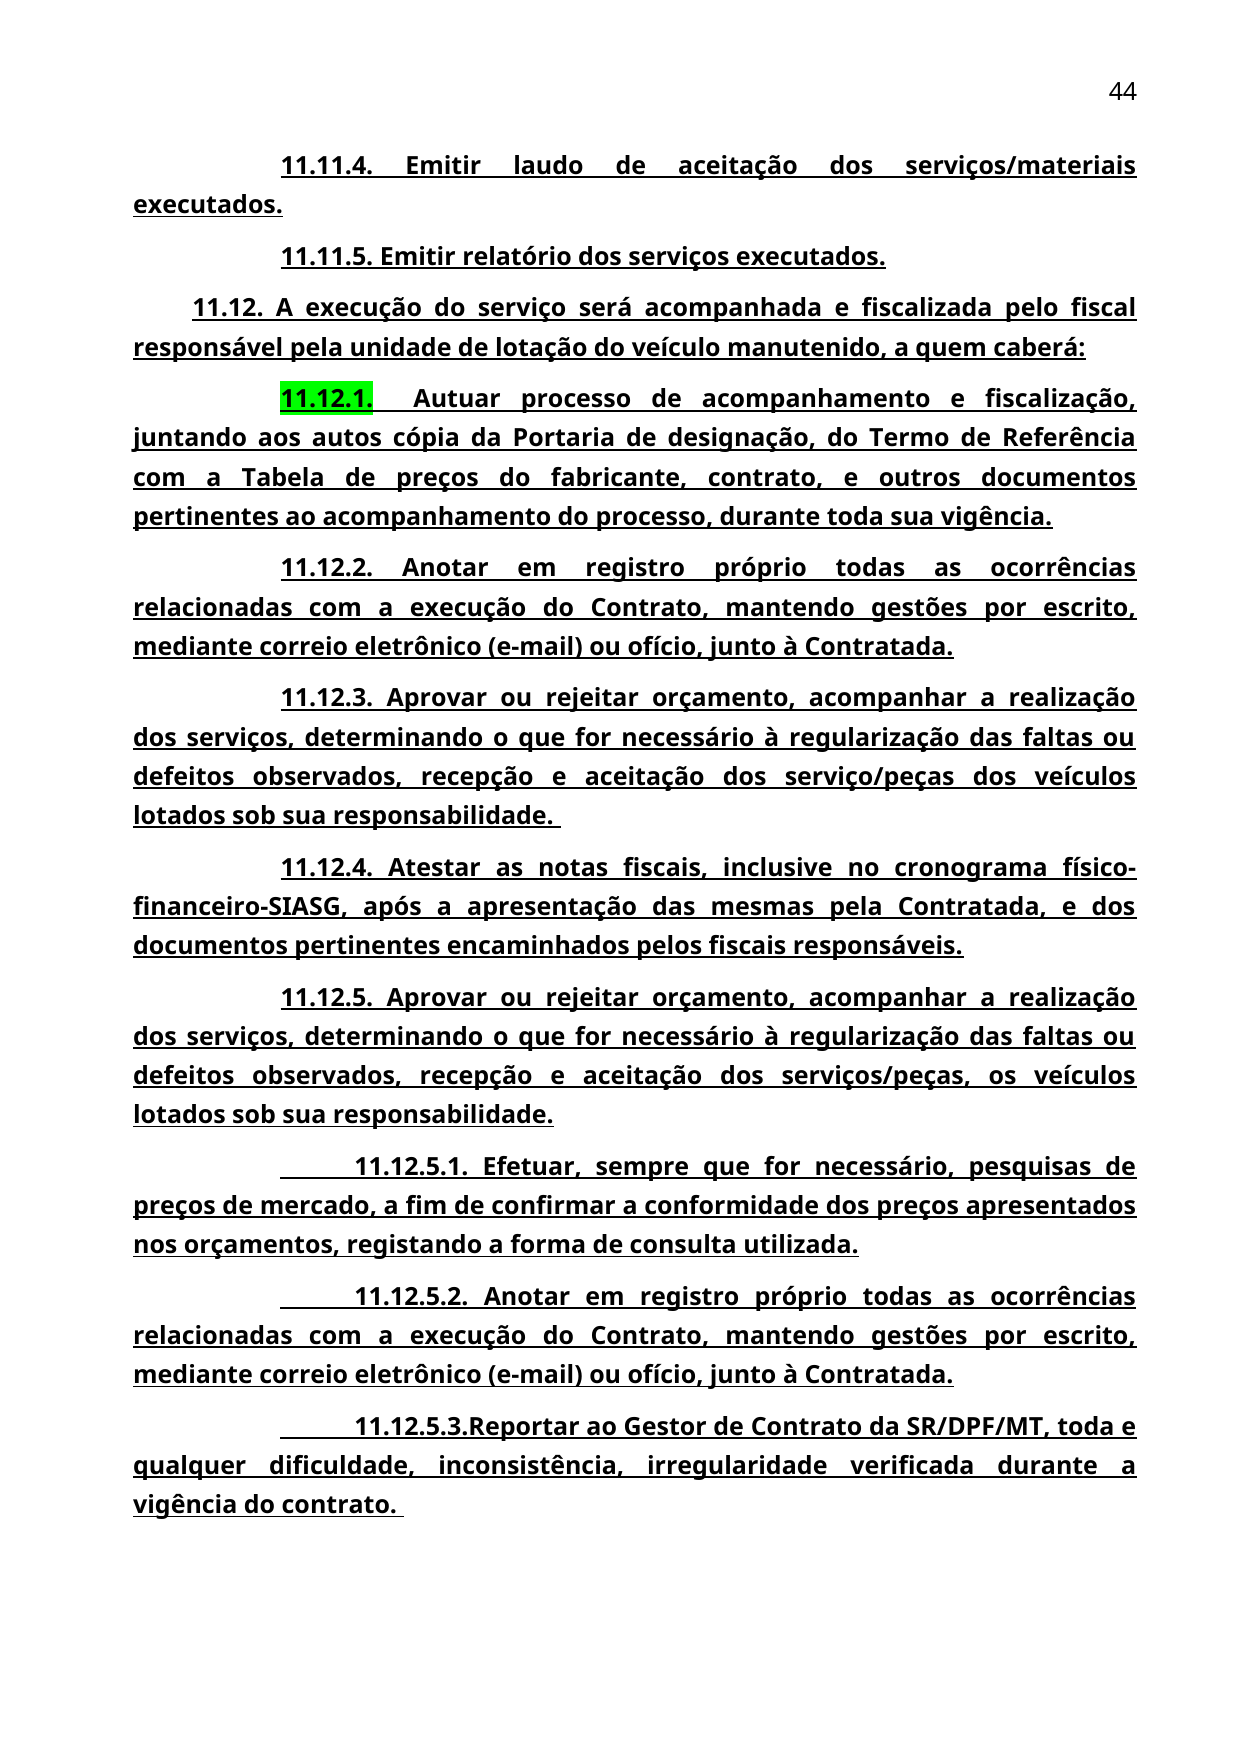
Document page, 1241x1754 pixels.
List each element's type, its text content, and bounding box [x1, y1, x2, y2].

text 11.12.5.3.Reportar ao Gestor de Contrato da SR/DPF/MT, toda e qualquer dificuldade, inconsistência, irregularidade verificada durante a vigência do contrato. [133, 1408, 1137, 1476]
text 11.12.5.2. Anotar em registro próprio todas as ocorrências relacionadas com a execução do Contrato, mantendo gestões por escrito, mediante correio eletrônico (e-mail) ou ofício, junto à Contratada. [133, 1278, 1137, 1346]
text 11.12.5.3.Reportar ao Gestor de Contrato da SR/DPF/MT, toda e qualquer dificuldade, inconsistência, irregularidade verificada durante a vigência do contrato. [133, 1478, 1137, 1521]
text 11.12.1. Autuar processo de acompanhamento e fiscalização, juntando aos autos cópia da Portaria de designação, do Termo de Referência com a Tabela de preços do fabricante, contrato, e outros documentos pertinentes ao acompanhamento do processo, durante toda sua vigência. [133, 451, 1137, 488]
text 11.12.5.2. Anotar em registro próprio todas as ocorrências relacionadas com a execução do Contrato, mantendo gestões por escrito, mediante correio eletrônico (e-mail) ou ofício, junto à Contratada. [133, 1348, 1137, 1391]
text 11.12.1. Autuar processo de acompanhamento e fiscalização, juntando aos autos cópia da Portaria de designação, do Termo de Referência com a Tabela de preços do fabricante, contrato, e outros documentos pertinentes ao acompanhamento do processo, durante toda sua vigência. [133, 490, 1137, 532]
text 11.11.4. Emitir laudo de aceitação dos serviços/materiais executados. [133, 148, 1137, 221]
text 11.12.5. Aprovar ou rejeitar orçamento, acompanhar a realização dos serviços, determinando o que for necessário à regularização das faltas ou defeitos observados, recepção e aceitação dos serviços/peças, os veículos lotados sob sua responsabilidade. [133, 979, 1137, 1086]
text 11.12.2. Anotar em registro próprio todas as ocorrências relacionadas com a execução do Contrato, mantendo gestões por escrito, mediante correio eletrônico (e-mail) ou ofício, junto à Contratada. [133, 620, 1137, 662]
text 11.12.5.1. Efetuar, sempre que for necessário, pesquisas de preços de mercado, a fim de confirmar a conformidade dos preços apresentados nos orçamentos, registando a forma de consulta utilizada. [133, 1148, 1137, 1216]
text 11.12. A execução do serviço será acompanhada e fiscalizada pelo fiscal responsável pela unidade de lotação do veículo manutenido, a quem caberá: [133, 290, 1137, 363]
text 11.12.5.1. Efetuar, sempre que for necessário, pesquisas de preços de mercado, a fim de confirmar a conformidade dos preços apresentados nos orçamentos, registando a forma de consulta utilizada. [133, 1218, 1137, 1261]
text 11.12.3. Aprovar ou rejeitar orçamento, acompanhar a realização dos serviços, determinando o que for necessário à regularização das faltas ou defeitos observados, recepção e aceitação dos serviço/peças dos veículos lotados sob sua responsabilidade. [133, 680, 1137, 787]
text 11.11.5. Emitir relatório dos serviços executados. [133, 238, 1137, 272]
text 11.12.1. Autuar processo de acompanhamento e fiscalização, juntando aos autos cópia da Portaria de designação, do Termo de Referência com a Tabela de preços do fabricante, contrato, e outros documentos pertinentes ao acompanhamento do processo, durante toda sua vigência. [133, 381, 1137, 449]
text 11.12.4. Atestar as notas fiscais, inclusive no cronograma físico-financeiro-SIASG, após a apresentação das mesmas pela Contratada, e dos documentos pertinentes encaminhados pelos fiscais responsáveis. [133, 919, 1137, 962]
text 11.12.4. Atestar as notas fiscais, inclusive no cronograma físico-financeiro-SIASG, após a apresentação das mesmas pela Contratada, e dos documentos pertinentes encaminhados pelos fiscais responsáveis. [133, 849, 1137, 917]
text 11.12.2. Anotar em registro próprio todas as ocorrências relacionadas com a execução do Contrato, mantendo gestões por escrito, mediante correio eletrônico (e-mail) ou ofício, junto à Contratada. [133, 550, 1137, 618]
text 11.12.5. Aprovar ou rejeitar orçamento, acompanhar a realização dos serviços, determinando o que for necessário à regularização das faltas ou defeitos observados, recepção e aceitação dos serviços/peças, os veículos lotados sob sua responsabilidade. [133, 1088, 1137, 1131]
text 11.12.3. Aprovar ou rejeitar orçamento, acompanhar a realização dos serviços, determinando o que for necessário à regularização das faltas ou defeitos observados, recepção e aceitação dos serviço/peças dos veículos lotados sob sua responsabilidade. [133, 789, 1137, 832]
